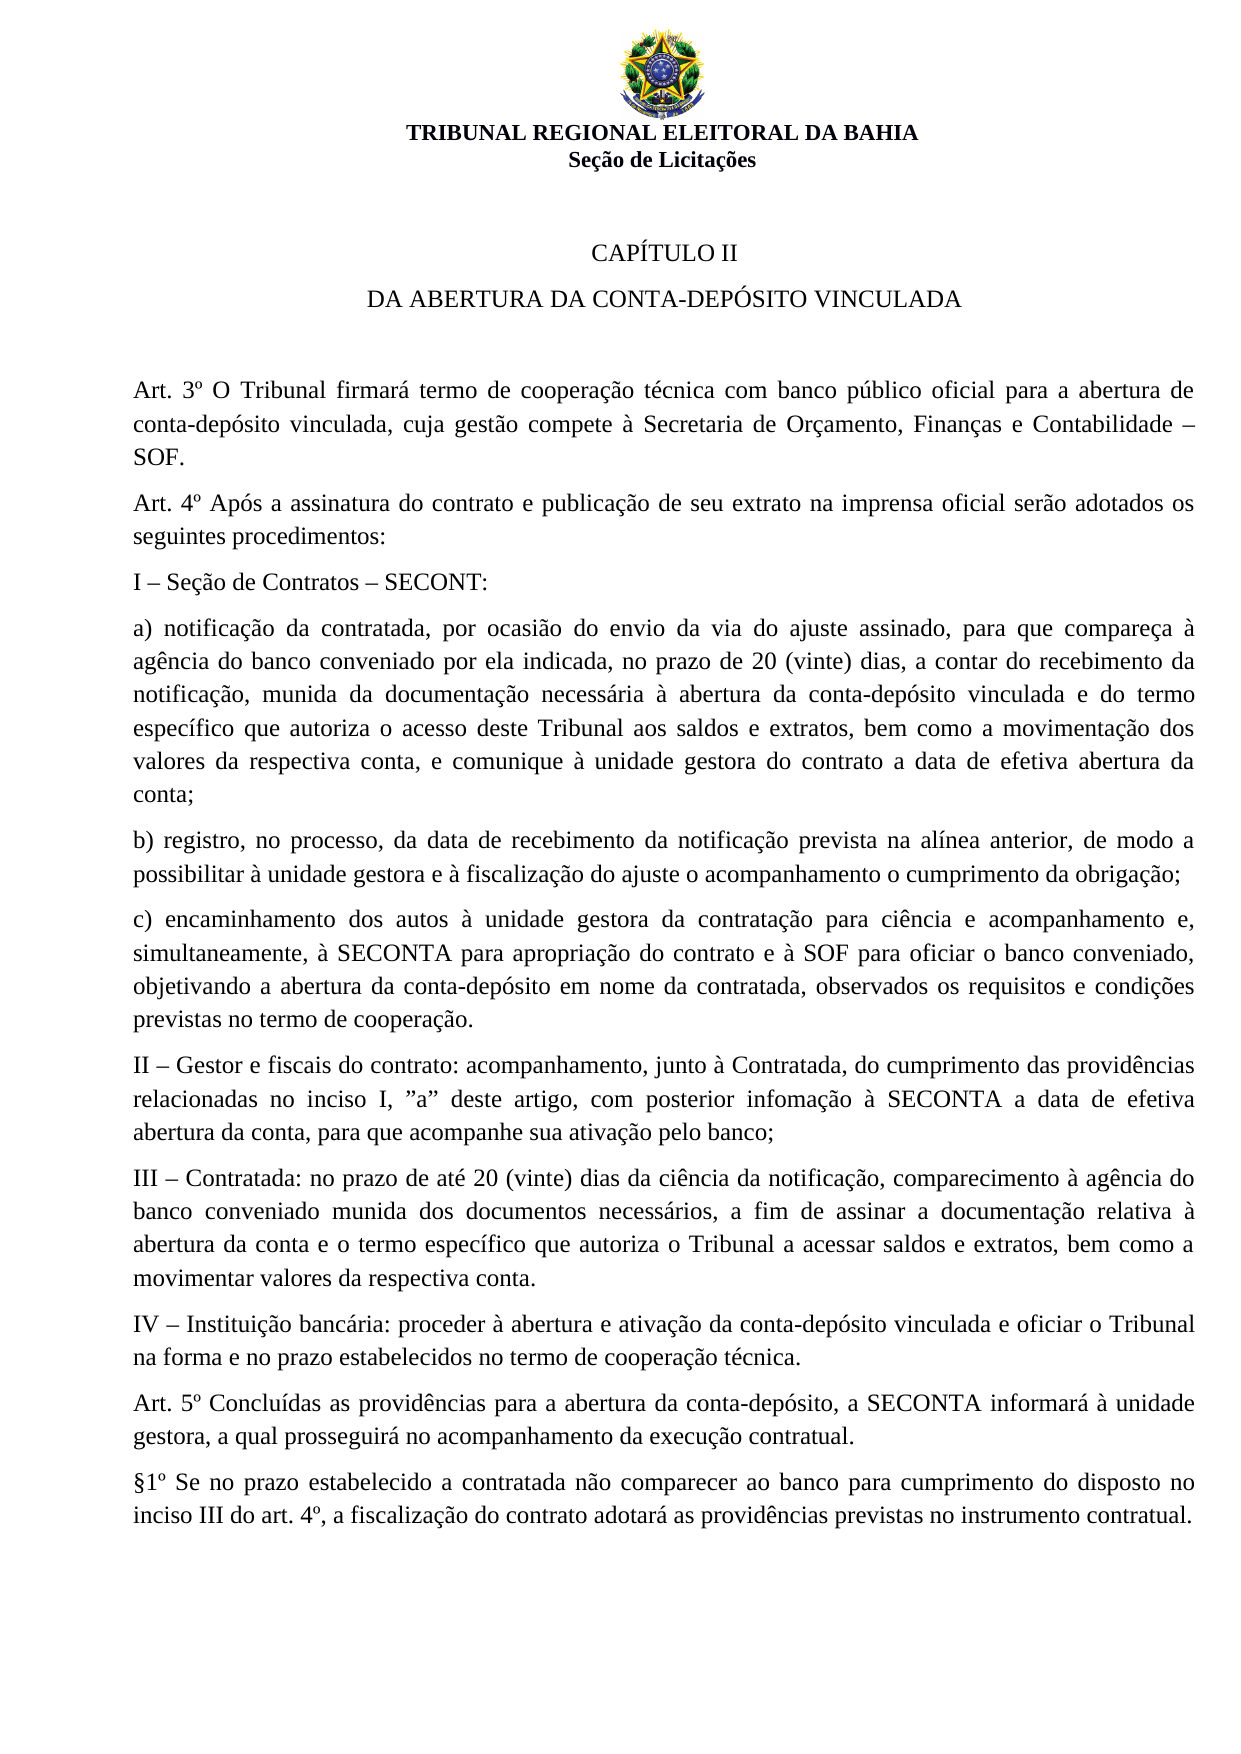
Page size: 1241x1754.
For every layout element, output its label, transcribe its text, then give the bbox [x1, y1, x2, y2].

text III – Contratada: no prazo de até 20 (vinte) dias da ciência da notificação, comparecimento à agência do banco conveniado munida dos documentos necessários, a fim de assinar a documentação relativa à abertura da conta e o termo específico que autoriza o Tribunal a acessar saldos e extratos, bem como a movimentar valores da respectiva conta. [133, 1159, 1196, 1293]
text a) notificação da contratada, por ocasião do envio da via do ajuste assinado, para que compareça à agência do banco conveniado por ela indicada, no prazo de 20 (vinte) dias, a contar do recebimento da notificação, munida da documentação necessária à abertura da conta-depósito vinculada e do termo específico que autoriza o acesso deste Tribunal aos saldos e extratos, bem como a movimentação dos valores da respectiva conta, e comunique à unidade gestora do contrato a data de efetiva abertura da conta; [133, 609, 1196, 809]
text §1º Se no prazo estabelecido a contratada não comparecer ao banco para cumprimento do disposto no inciso III do art. 4º, a fiscalização do contrato adotará as providências previstas no instrumento contratual. [133, 1464, 1196, 1530]
text Art. 4º Após a assinatura do contrato e publicação de seu extrato na imprensa oficial serão adotados os seguintes procedimentos: [133, 484, 1196, 551]
text IV – Instituição bancária: proceder à abertura e ativação da conta-depósito vinculada e oficiar o Tribunal na forma e no prazo estabelecidos no termo de cooperação técnica. [133, 1305, 1196, 1372]
text b) registro, no processo, da data de recebimento da notificação prevista na alínea anterior, de modo a possibilitar à unidade gestora e à fiscalização do ajuste o acompanhamento o cumprimento da obrigação; [133, 822, 1196, 889]
text I – Seção de Contratos – SECONT: [133, 564, 1196, 597]
text CAPÍTULO II [133, 234, 1196, 268]
text II – Gestor e fiscais do contrato: acompanhamento, junto à Contratada, do cumprimento das providências relacionadas no inciso I, ”a” deste artigo, com posterior infomação à SECONTA a data de efetiva abertura da conta, para que acompanhe sua ativação pelo banco; [133, 1047, 1196, 1147]
text Art. 5º Concluídas as providências para a abertura da conta-depósito, a SECONTA informará à unidade gestora, a qual prosseguirá no acompanhamento da execução contratual. [133, 1384, 1196, 1451]
text Art. 3º O Tribunal firmará termo de cooperação técnica com banco público oficial para a abertura de conta-depósito vinculada, cuja gestão compete à Secretaria de Orçamento, Finanças e Contabilidade – SOF. [133, 372, 1196, 472]
text DA ABERTURA DA CONTA-DEPÓSITO VINCULADA [133, 280, 1196, 314]
text c) encaminhamento dos autos à unidade gestora da contratação para ciência e acompanhamento e, simultaneamente, à SECONTA para apropriação do contrato e à SOF para oficiar o banco conveniado, objetivando a abertura da conta-depósito em nome da contratada, observados os requisitos e condições previstas no termo de cooperação. [133, 901, 1196, 1034]
